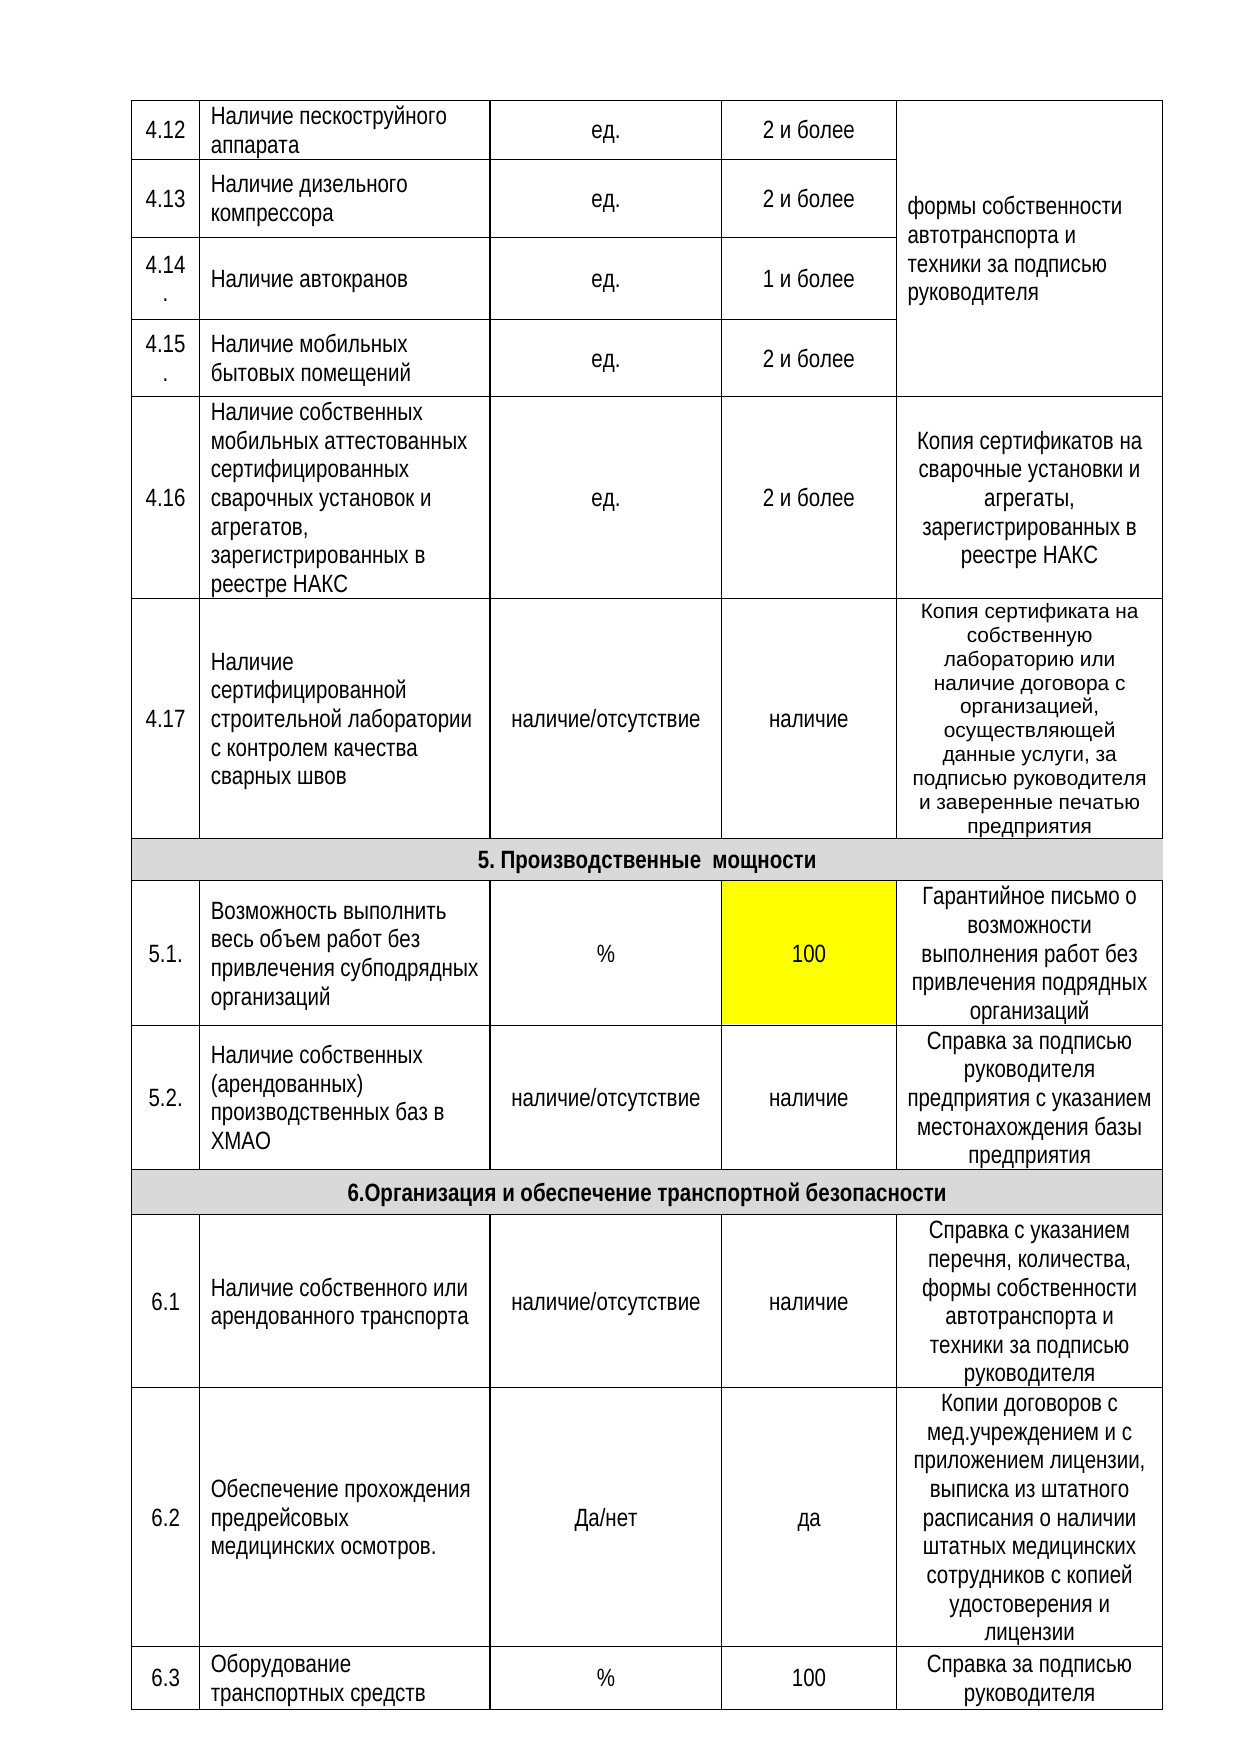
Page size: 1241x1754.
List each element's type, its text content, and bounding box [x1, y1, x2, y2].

table_cell Наличие пескоструйного аппарата [200, 101, 489, 158]
table_cell 2 и более [722, 160, 896, 237]
table_cell Наличие собственного или арендованного транспорта [200, 1215, 489, 1387]
table_cell 6.1 [132, 1215, 199, 1387]
table_cell 4.12 [132, 101, 199, 158]
table_cell 1 и более [722, 238, 896, 319]
table_cell 2 и более [722, 320, 896, 396]
table_cell 5.1. [132, 881, 199, 1024]
table_cell 100 [722, 881, 896, 1024]
table_cell Возможность выполнить весь объем работ без привлечения субподрядных организаций [200, 881, 489, 1024]
table_cell Да/нет [491, 1388, 721, 1646]
table_cell да [722, 1388, 896, 1646]
table_cell 4.16 [132, 397, 199, 597]
table_cell Наличие сертифицированной строительной лаборатории с контролем качества сварных швов [200, 599, 489, 838]
table_cell наличие [722, 1215, 896, 1387]
table_cell 6.Организация и обеспечение транспортной безопасности [132, 1170, 1162, 1214]
table_cell наличие/отсутствие [491, 1026, 721, 1169]
table_cell Гарантийное письмо о возможности выполнения работ без привлечения подрядных организаций [897, 881, 1162, 1024]
table_cell наличие/отсутствие [491, 1215, 721, 1387]
table_cell Копия сертификата на собственную лабораторию или наличие договора с организацией, осуществляющей данные услуги, за подписью руководителя и заверенные печатью предприятия [897, 599, 1162, 838]
table_cell 2 и более [722, 101, 896, 158]
table_cell ед. [491, 397, 721, 597]
table_cell наличие/отсутствие [491, 599, 721, 838]
table_cell 4.17 [132, 599, 199, 838]
table_cell 5.2. [132, 1026, 199, 1169]
table_cell Наличие дизельного компрессора [200, 160, 489, 237]
table_cell наличие [722, 1026, 896, 1169]
table_cell Обеспечение прохождения предрейсовых медицинских осмотров. [200, 1388, 489, 1646]
table_cell ед. [491, 160, 721, 237]
table_cell Копии договоров с мед.учреждением и с приложением лицензии, выписка из штатного расписания о наличии штатных медицинских сотрудников с копией удостоверения и лицензии [897, 1388, 1162, 1646]
table_cell 6.2 [132, 1388, 199, 1646]
table_cell 4.14. [132, 238, 199, 319]
table_cell ед. [491, 320, 721, 396]
table_cell 6.3 [132, 1647, 199, 1708]
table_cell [897, 1647, 1162, 1708]
table_cell Наличие автокранов [200, 238, 489, 319]
table_cell Наличие собственных мобильных аттестованных сертифицированных сварочных установок и агрегатов, зарегистрированных в реестре НАКС [200, 397, 489, 597]
table_cell % [491, 881, 721, 1024]
table_cell 4.13 [132, 160, 199, 237]
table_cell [897, 101, 1162, 396]
table_cell ед. [491, 238, 721, 319]
table_cell наличие [722, 599, 896, 838]
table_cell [200, 1647, 489, 1708]
table_cell Наличие собственных (арендованных) производственных баз в ХМАО [200, 1026, 489, 1169]
table_cell Справка с указанием перечня, количества, формы собственности автотранспорта и техники за подписью руководителя [897, 1215, 1162, 1387]
table_cell Наличие мобильных бытовых помещений [200, 320, 489, 396]
table_cell 4.15. [132, 320, 199, 396]
table_cell 2 и более [722, 397, 896, 597]
table_cell Копия сертификатов на сварочные установки и агрегаты, зарегистрированных в реестре НАКС [897, 397, 1162, 597]
table_cell 100 [722, 1647, 896, 1708]
table_cell ед. [491, 101, 721, 158]
table_cell % [491, 1647, 721, 1708]
table_cell Справка за подписью руководителя предприятия с указанием местонахождения базы предприятия [897, 1026, 1162, 1169]
table_cell 5. Производственные мощности [132, 839, 1163, 880]
